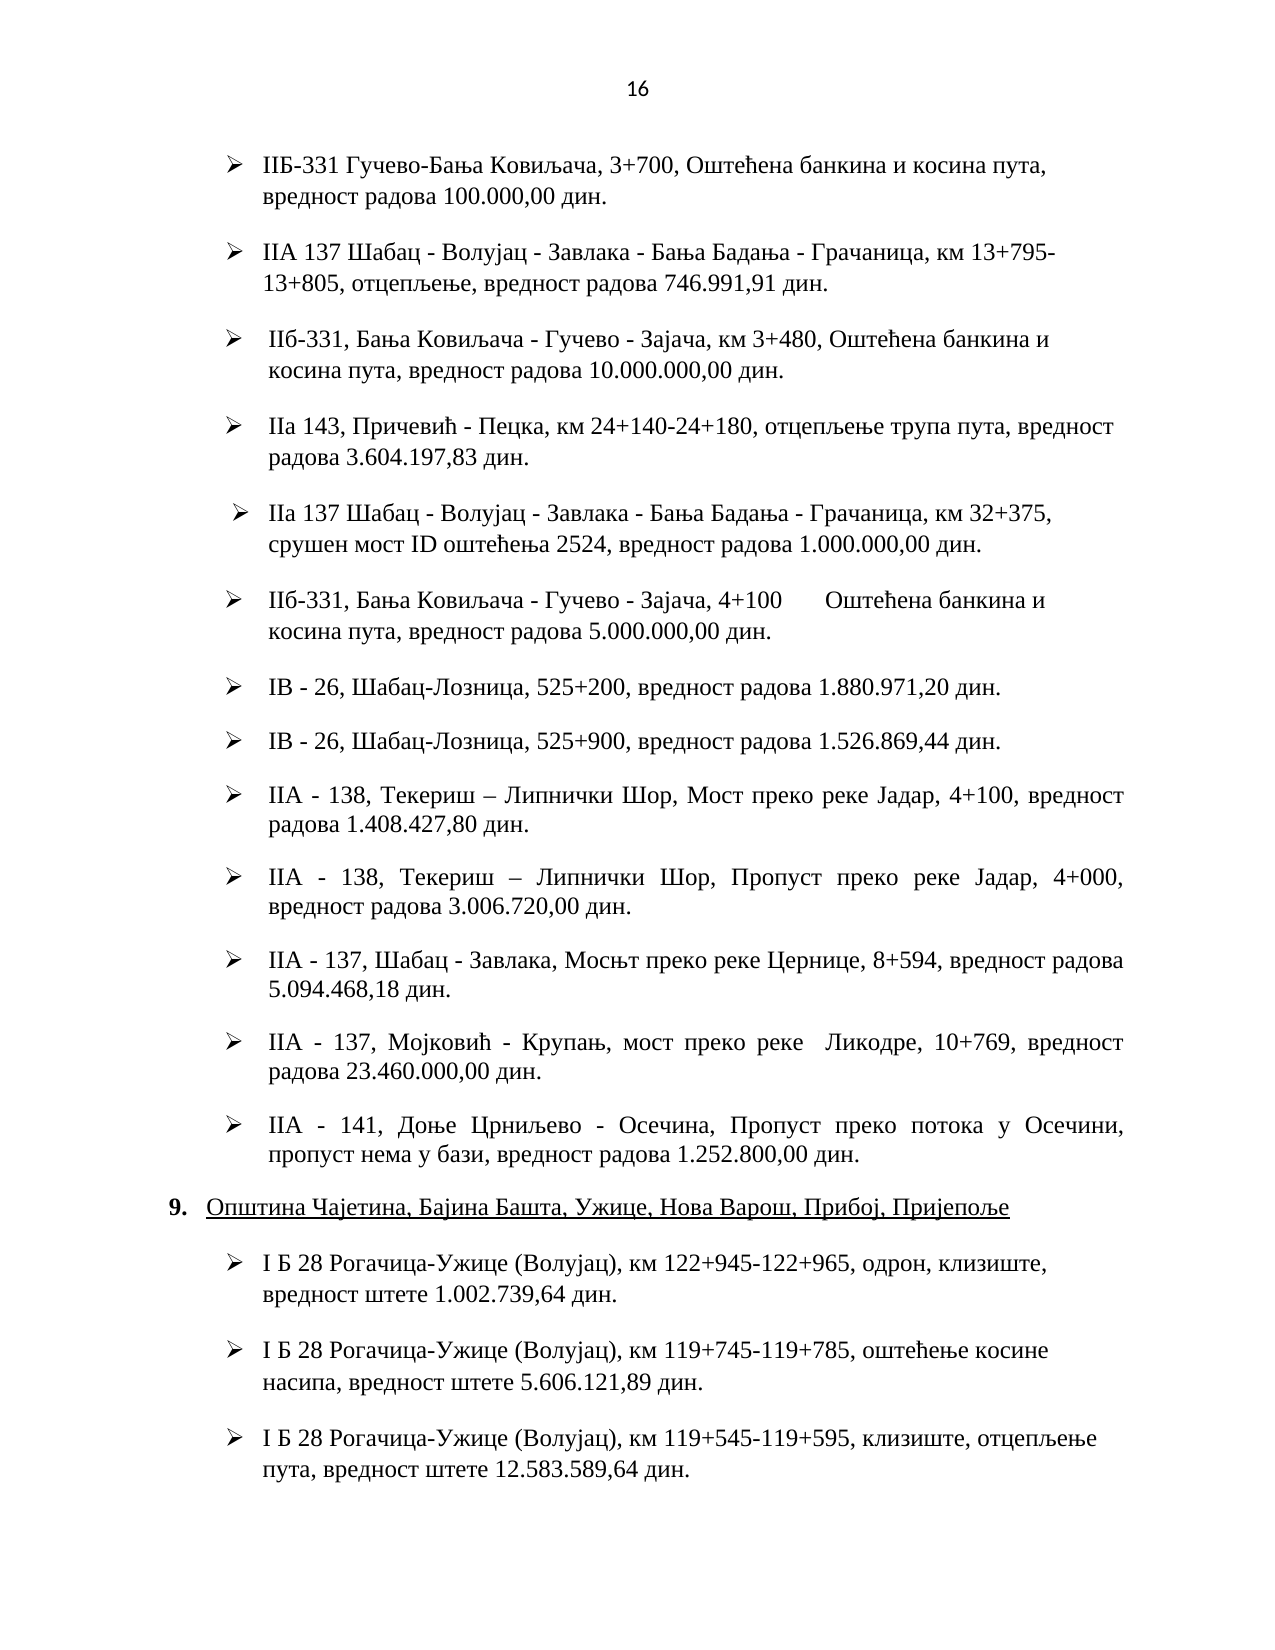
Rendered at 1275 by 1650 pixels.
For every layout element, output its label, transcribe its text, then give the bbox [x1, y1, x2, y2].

list IIA - 137, Шабац - Завлака, Мосњт преко реке Цернице, 8+594, вредност радова 5.094.468,18 дин. [224, 945, 1125, 1002]
list IIa 137 Шабац - Волујац - Завлака - Бања Бадања - Грачаница, км 32+375, срушен мост ID оштећења 2524, вредност радова 1.000.000,00 дин. [231, 498, 1125, 558]
list IB - 26, Шабац-Лозница, 525+200, вредност радова 1.880.971,20 дин. [224, 672, 1125, 701]
list IB - 26, Шабац-Лозница, 525+900, вредност радова 1.526.869,44 дин. [224, 726, 1125, 755]
list IIБ-331 Гучево-Бања Ковиљача, 3+700, Оштећена банкина и косина пута, вредност радова 100.000,00 дин. [225, 150, 1125, 210]
list IIA - 141, Доње Црниљево - Осечина, Пропуст преко потока у Осечини, пропуст нема у бази, вредност радова 1.252.800,00 дин. [224, 1110, 1125, 1167]
list IIб-331, Бања Ковиљача - Гучево - Зајача, км 3+480, Оштећена банкина и косина пута, вредност радова 10.000.000,00 дин. [224, 324, 1125, 384]
list I Б 28 Рогачица-Ужице (Волујац), км 119+545-119+595, клизиште, отцепљење пута, вредност штете 12.583.589,64 дин. [225, 1423, 1125, 1482]
list Општина Чајетина, Бајина Башта, Ужице, Нова Варош, Прибој, Пријепоље [169, 1192, 1125, 1221]
list IIA - 137, Мојковић - Крупањ, мост преко реке Ликодре, 10+769, вредност радова 23.460.000,00 дин. [224, 1027, 1125, 1085]
list I Б 28 Рогачица-Ужице (Волујац), км 119+745-119+785, оштећење косине насипа, вредност штете 5.606.121,89 дин. [225, 1336, 1125, 1395]
list IIa 143, Причевић - Пецка, км 24+140-24+180, отцепљење трупа пута, вредност радова 3.604.197,83 дин. [224, 411, 1125, 471]
list I Б 28 Рогачица-Ужице (Волујац), км 122+945-122+965, одрон, клизиште, вредност штете 1.002.739,64 дин. [225, 1248, 1125, 1308]
list IIА 137 Шабац - Волујац - Завлака - Бања Бадања - Грачаница, км 13+795-13+805, отцепљење, вредност радова 746.991,91 дин. [225, 237, 1125, 297]
list IIA - 138, Текериш – Липнички Шор, Пропуст преко реке Јадар, 4+000, вредност радова 3.006.720,00 дин. [224, 862, 1125, 920]
list IIA - 138, Текериш – Липнички Шор, Мост преко реке Јадар, 4+100, вредност радова 1.408.427,80 дин. [224, 780, 1125, 837]
list IIб-331, Бања Ковиљача - Гучево - Зајача, 4+100 Оштећена банкина и косина пута, вредност радова 5.000.000,00 дин. [224, 585, 1125, 645]
